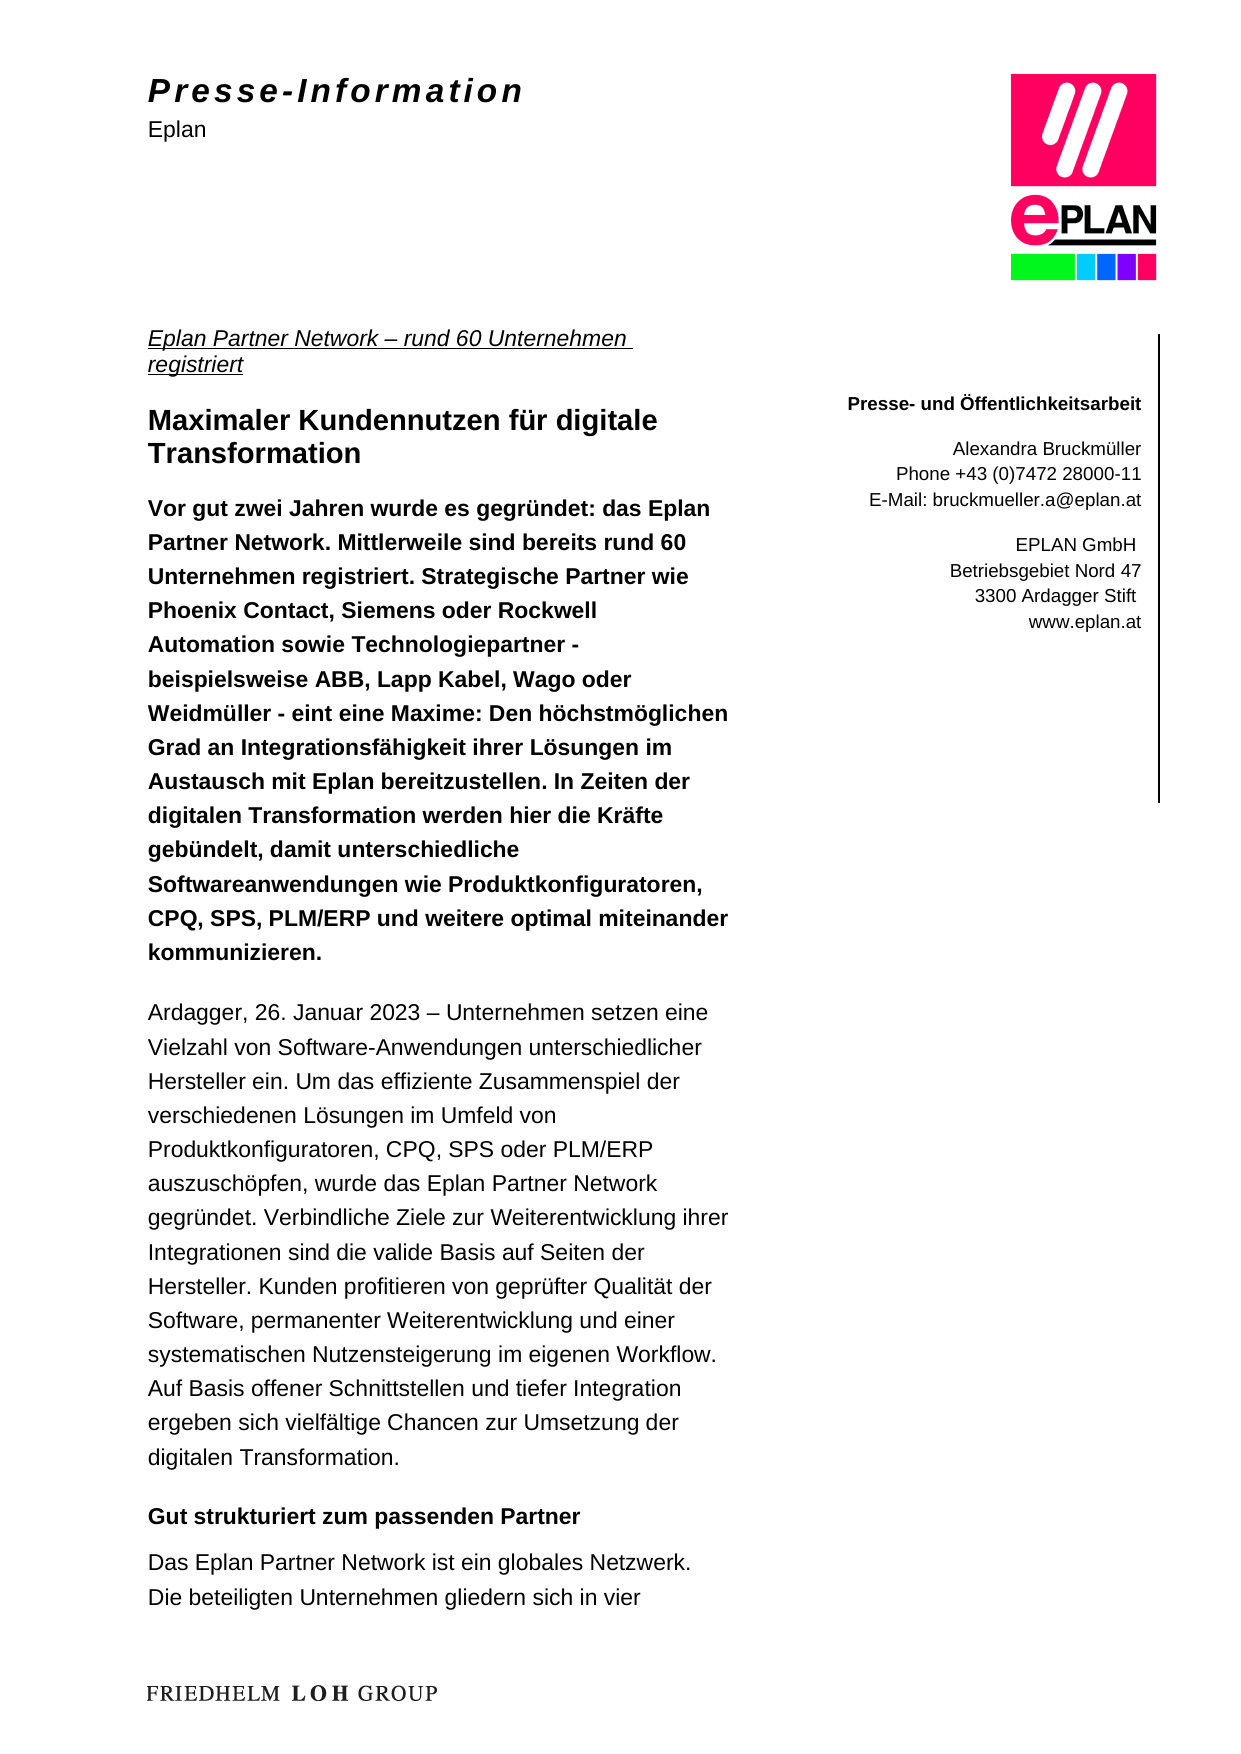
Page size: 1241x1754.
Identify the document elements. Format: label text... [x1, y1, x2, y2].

picture [147, 1685, 437, 1701]
text Gut strukturiert zum passenden Partner [148, 1503, 729, 1529]
text Maximaler Kundennutzen für digitale Transformation [148, 403, 729, 470]
text Vor gut zwei Jahren wurde es gegründet: das Eplan Partner Network. Mittlerweile sind bereits rund 60 Unternehmen registriert. Strategische Partner wie Phoenix Contact, Siemens oder Rockwell Automation sowie Technologiepartner - beispielsweise ABB, Lapp Kabel, Wago oder Weidmüller - eint eine Maxime: Den höchstmöglichen Grad an Integrationsfähigkeit ihrer Lösungen im Austausch mit Eplan bereitzustellen. In Zeiten der digitalen Transformation werden hier die Kräfte gebündelt, damit unterschiedliche Softwareanwendungen wie Produktkonfiguratoren, CPQ, SPS, PLM/ERP und weitere optimal miteinander kommunizieren. [148, 495, 729, 965]
picture [1008, 71, 1159, 283]
text Ardagger, 26. Januar 2023 – Unternehmen setzen eine Vielzahl von Software-Anwendungen unterschiedlicher Hersteller ein. Um das effiziente Zusammenspiel der verschiedenen Lösungen im Umfeld von Produktkonfiguratoren, CPQ, SPS oder PLM/ERP auszuschöpfen, wurde das Eplan Partner Network gegründet. Verbindliche Ziele zur Weiterentwicklung ihrer Integrationen sind die valide Basis auf Seiten der Hersteller. Kunden profitieren von geprüfter Qualität der Software, permanenter Weiterentwicklung und einer systematischen Nutzensteigerung im eigenen Workflow. Auf Basis offener Schnittstellen und tiefer Integration ergeben sich vielfältige Chancen zur Umsetzung der digitalen Transformation. [148, 999, 729, 1470]
text Eplan Partner Network – rund 60 Unternehmen registriert [148, 325, 729, 378]
